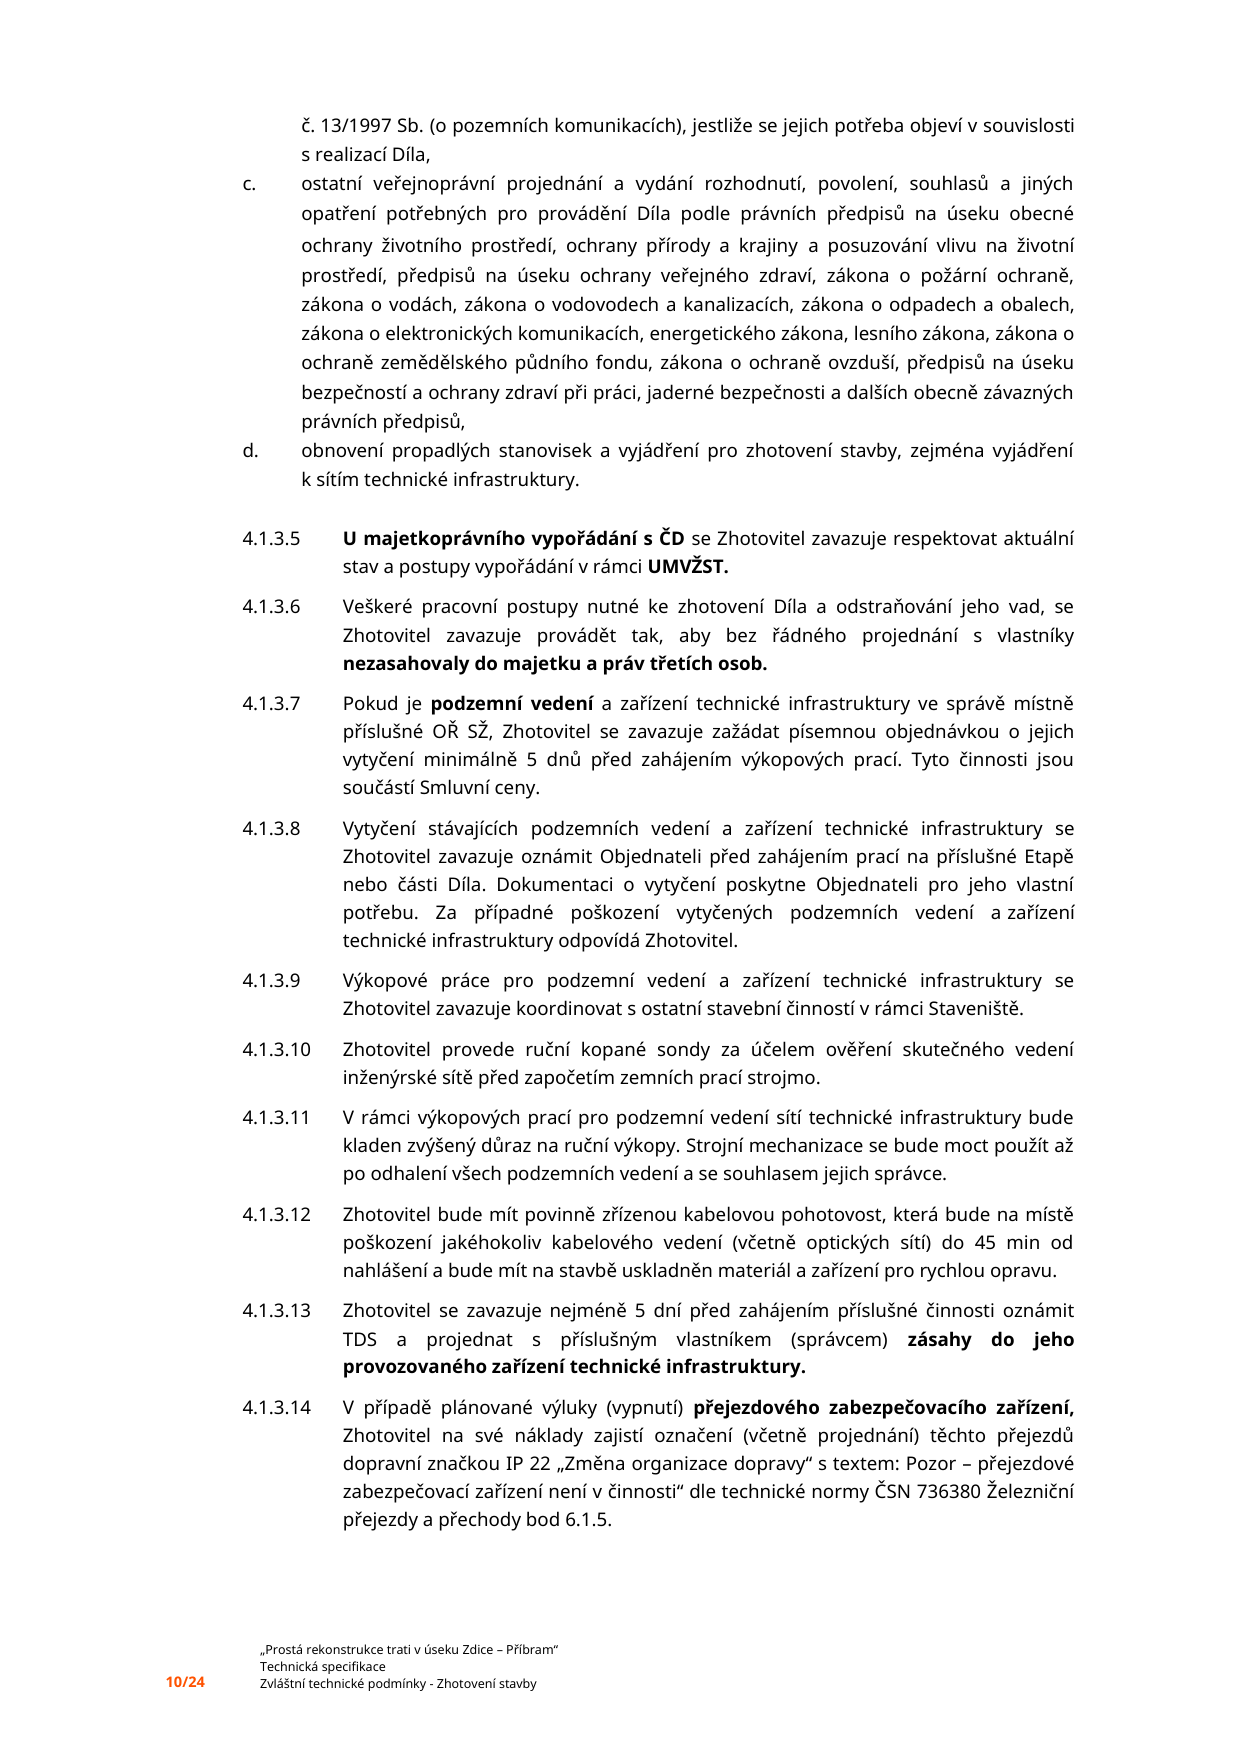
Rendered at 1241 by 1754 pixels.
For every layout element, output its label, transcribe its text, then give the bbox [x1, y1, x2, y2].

list Veškeré pracovní postupy nutné ke zhotovení Díla a odstraňování jeho vad, se Zhotovitel zavazuje provádět tak, aby bez řádného projednání s vlastníky nezasahovaly do majetku a práv třetích osob. [242, 594, 1075, 675]
list Vytyčení stávajících podzemních vedení a zařízení technické infrastruktury se Zhotovitel zavazuje oznámit Objednateli před zahájením prací na příslušné Etapě nebo části Díla. Dokumentaci o vytyčení poskytne Objednateli pro jeho vlastní potřebu. Za případné poškození vytyčených podzemních vedení a zařízení technické infrastruktury odpovídá Zhotovitel. [242, 815, 1075, 953]
list Výkopové práce pro podzemní vedení a zařízení technické infrastruktury se Zhotovitel zavazuje koordinovat s ostatní stavební činností v rámci Staveniště. [242, 968, 1075, 1021]
list Zhotovitel provede ruční kopané sondy za účelem ověření skutečného vedení inženýrské sítě před započetím zemních prací strojmo. [242, 1036, 1075, 1090]
list obnovení propadlých stanovisek a vyjádření pro zhotovení stavby, zejména vyjádření k sítím technické infrastruktury. [242, 437, 1075, 492]
list U majetkoprávního vypořádání s ČD se Zhotovitel zavazuje respektovat aktuální stav a postupy vypořádání v rámci UMVŽST. [242, 525, 1075, 579]
list V případě plánované výluky (vypnutí) přejezdového zabezpečovacího zařízení, Zhotovitel na své náklady zajistí označení (včetně projednání) těchto přejezdů dopravní značkou IP 22 „Změna organizace dopravy“ s textem: Pozor – přejezdové zabezpečovací zařízení není v činnosti“ dle technické normy ČSN 736380 Železniční přejezdy a přechody bod 6.1.5. [242, 1394, 1075, 1532]
list Zhotovitel se zavazuje nejméně 5 dní před zahájením příslušné činnosti oznámit TDS a projednat s příslušným vlastníkem (správcem) zásahy do jeho provozovaného zařízení technické infrastruktury. [242, 1298, 1075, 1379]
list ostatní veřejnoprávní projednání a vydání rozhodnutí, povolení, souhlasů a jiných opatření potřebných pro provádění Díla podle právních předpisů na úseku obecné ochrany životního prostředí, ochrany přírody a krajiny a posuzování vlivu na životní prostředí, předpisů na úseku ochrany veřejného zdraví, zákona o požární ochraně, zákona o vodách, zákona o vodovodech a kanalizacích, zákona o odpadech a obalech, zákona o elektronických komunikacích, energetického zákona, lesního zákona, zákona o ochraně zemědělského půdního fondu, zákona o ochraně ovzduší, předpisů na úseku bezpečností a ochrany zdraví při práci, jaderné bezpečnosti a dalších obecně závazných právních předpisů, [242, 171, 1075, 434]
list Pokud je podzemní vedení a zařízení technické infrastruktury ve správě místně příslušné OŘ SŽ, Zhotovitel se zavazuje zažádat písemnou objednávkou o jejich vytyčení minimálně 5 dnů před zahájením výkopových prací. Tyto činnosti jsou součástí Smluvní ceny. [242, 690, 1075, 800]
list Zhotovitel bude mít povinně zřízenou kabelovou pohotovost, která bude na místě poškození jakéhokoliv kabelového vedení (včetně optických sítí) do 45 min od nahlášení a bude mít na stavbě uskladněn materiál a zařízení pro rychlou opravu. [242, 1201, 1075, 1283]
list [242, 112, 1075, 167]
list V rámci výkopových prací pro podzemní vedení sítí technické infrastruktury bude kladen zvýšený důraz na ruční výkopy. Strojní mechanizace se bude moct použít až po odhalení všech podzemních vedení a se souhlasem jejich správce. [242, 1105, 1075, 1186]
